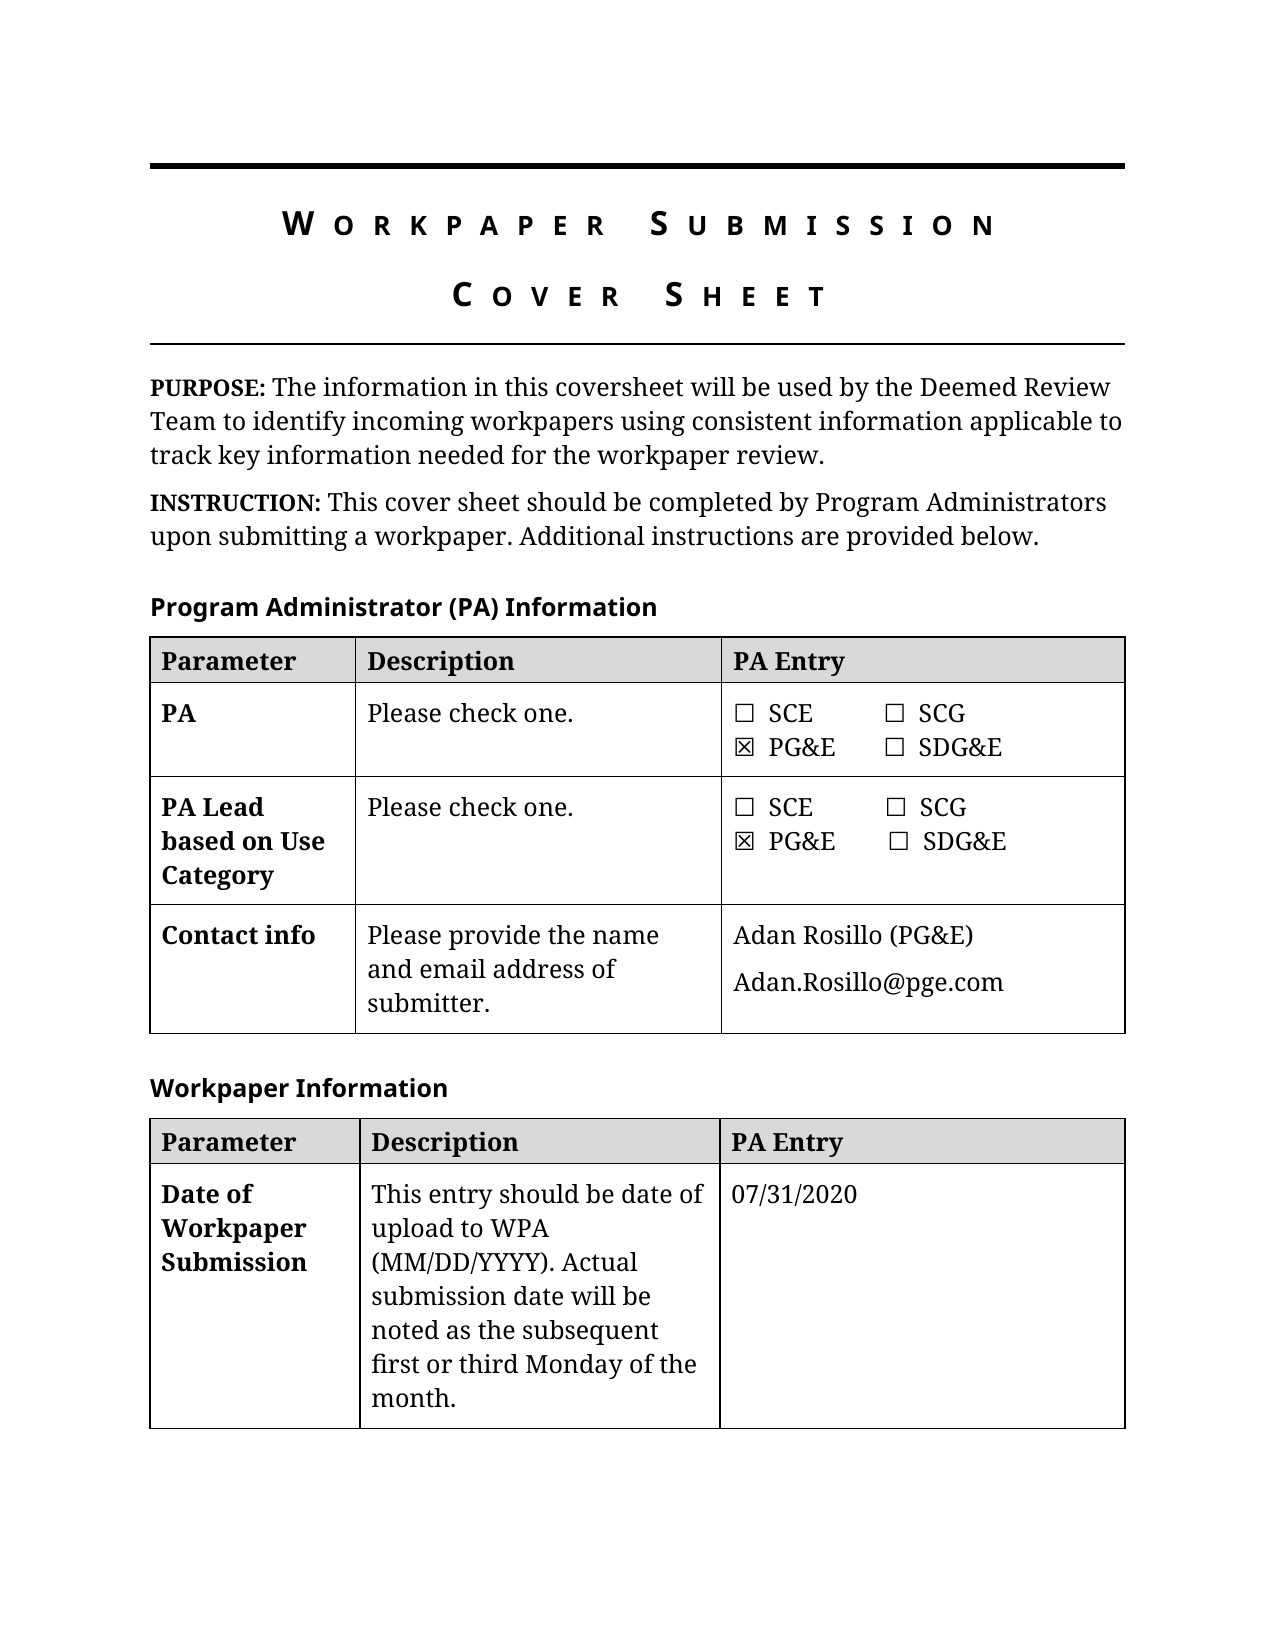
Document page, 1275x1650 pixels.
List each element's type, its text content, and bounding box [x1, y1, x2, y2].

table_cell Adan Rosillo (PG&E) Adan.Rosillo@pge.com [722, 905, 1124, 1032]
table_cell This entry should be date of upload to WPA (MM/DD/YYYY). Actual submission date will be noted as the subsequent first or third Monday of the month. [361, 1164, 719, 1428]
table_header Description [361, 1119, 719, 1163]
table_cell PA Lead based on Use Category [151, 777, 355, 904]
table_header PA Entry [722, 638, 1124, 682]
table_cell 07/31/2020 [721, 1164, 1124, 1428]
text INSTRUCTION: This cover sheet should be completed by Program Administrators upon submitting a workpaper. Additional instructions are provided below. [150, 484, 1125, 552]
table_header Description [356, 638, 721, 682]
table_cell Please provide the name and email address of submitter. [356, 905, 721, 1032]
table_header PA Entry [721, 1119, 1124, 1163]
table_cell Please check one. [356, 777, 721, 904]
text Workpaper Submission [150, 169, 1125, 233]
text Purpose: The information in this coversheet will be used by the Deemed Review Team to identify incoming workpapers using consistent information applicable to track key information needed for the workpaper review. [150, 369, 1125, 472]
text Cover Sheet [150, 233, 1125, 343]
table_cell SCE SCG PG&E SDG&E [722, 777, 1124, 904]
table_cell Contact info [151, 905, 355, 1032]
table_cell PA [151, 683, 355, 776]
text Program Administrator (PA) Information [150, 590, 1125, 624]
table_cell SCE PG&E [722, 683, 872, 776]
table_cell Please check one. [356, 683, 721, 776]
text Workpaper Information [150, 1071, 1125, 1105]
table_cell SCG SDG&E [872, 683, 1124, 776]
table_cell Date of Workpaper Submission [151, 1164, 359, 1428]
table_header Parameter [151, 1119, 359, 1163]
table_header Parameter [151, 638, 355, 682]
